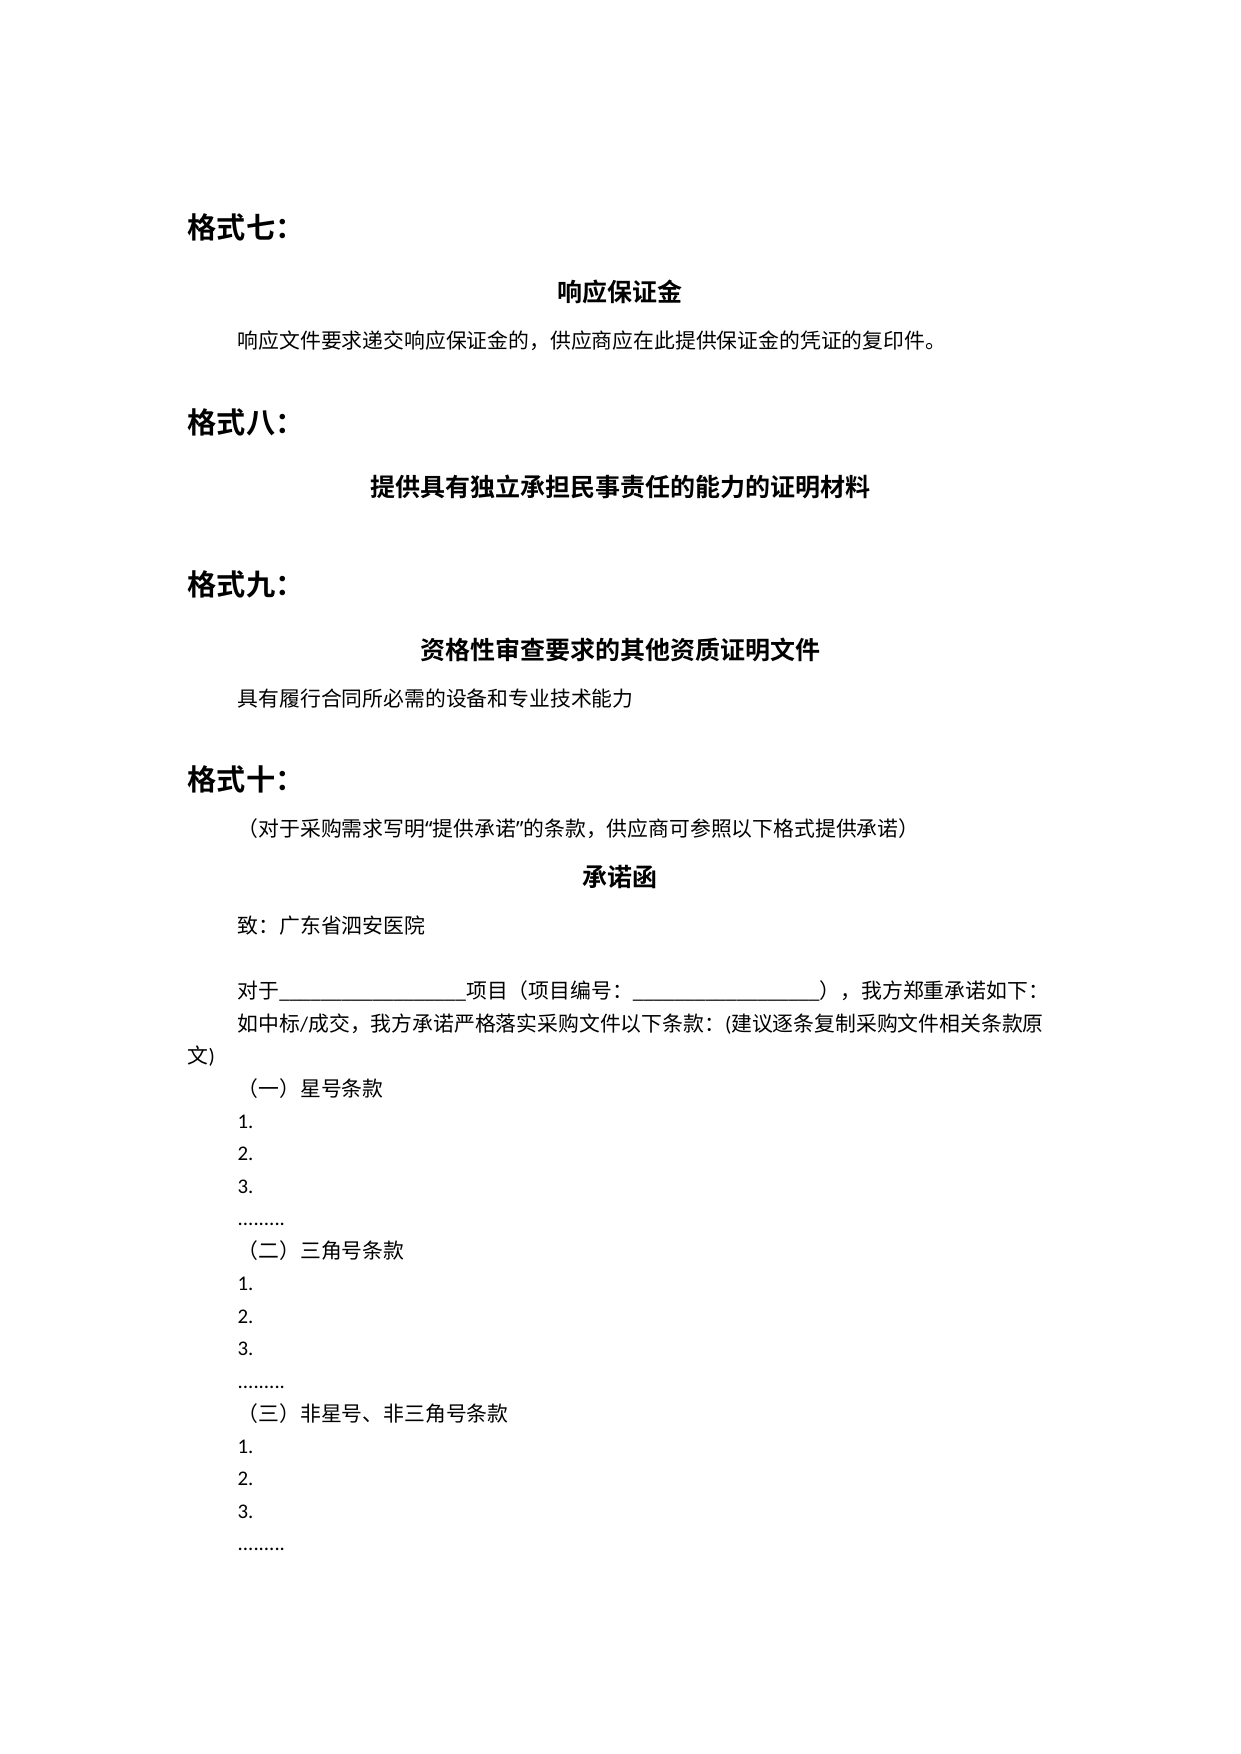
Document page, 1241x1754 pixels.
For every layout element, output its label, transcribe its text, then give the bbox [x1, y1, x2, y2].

text 格式八： [187, 389, 1053, 454]
text 资格性审查要求的其他资质证明文件 [187, 617, 1053, 682]
text 1. [187, 1429, 1053, 1462]
text 承诺函 [187, 844, 1053, 909]
text 具有履行合同所必需的设备和专业技术能力 [187, 682, 1053, 714]
text 2. [187, 1137, 1053, 1169]
text （对于采购需求写明“提供承诺”的条款，供应商可参照以下格式提供承诺） [187, 812, 1053, 844]
text （二）三角号条款 [187, 1234, 1053, 1267]
text ......... [187, 1364, 1053, 1397]
text 1. [187, 1104, 1053, 1137]
text 3. [187, 1169, 1053, 1202]
text 格式十： [187, 747, 1053, 812]
text 格式七： [187, 194, 1053, 259]
text 格式九： [187, 552, 1053, 617]
text 3. [187, 1332, 1053, 1364]
text 响应文件要求递交响应保证金的，供应商应在此提供保证金的凭证的复印件。 [187, 324, 1053, 357]
text ......... [187, 1527, 1053, 1592]
text 响应保证金 [187, 259, 1053, 324]
text 2. [187, 1462, 1053, 1494]
text 对于__________________项目（项目编号：__________________），我方郑重承诺如下： [187, 974, 1053, 1007]
text 1. [187, 1267, 1053, 1299]
text 3. [187, 1494, 1053, 1527]
text 2. [187, 1299, 1053, 1332]
text 致：广东省泗安医院 [187, 909, 1053, 974]
text 如中标/成交，我方承诺严格落实采购文件以下条款：(建议逐条复制采购文件相关条款原文) [187, 1007, 1053, 1072]
text （一）星号条款 [187, 1072, 1053, 1104]
text （三）非星号、非三角号条款 [187, 1397, 1053, 1429]
text ......... [187, 1202, 1053, 1234]
text 提供具有独立承担民事责任的能力的证明材料 [187, 454, 1053, 519]
